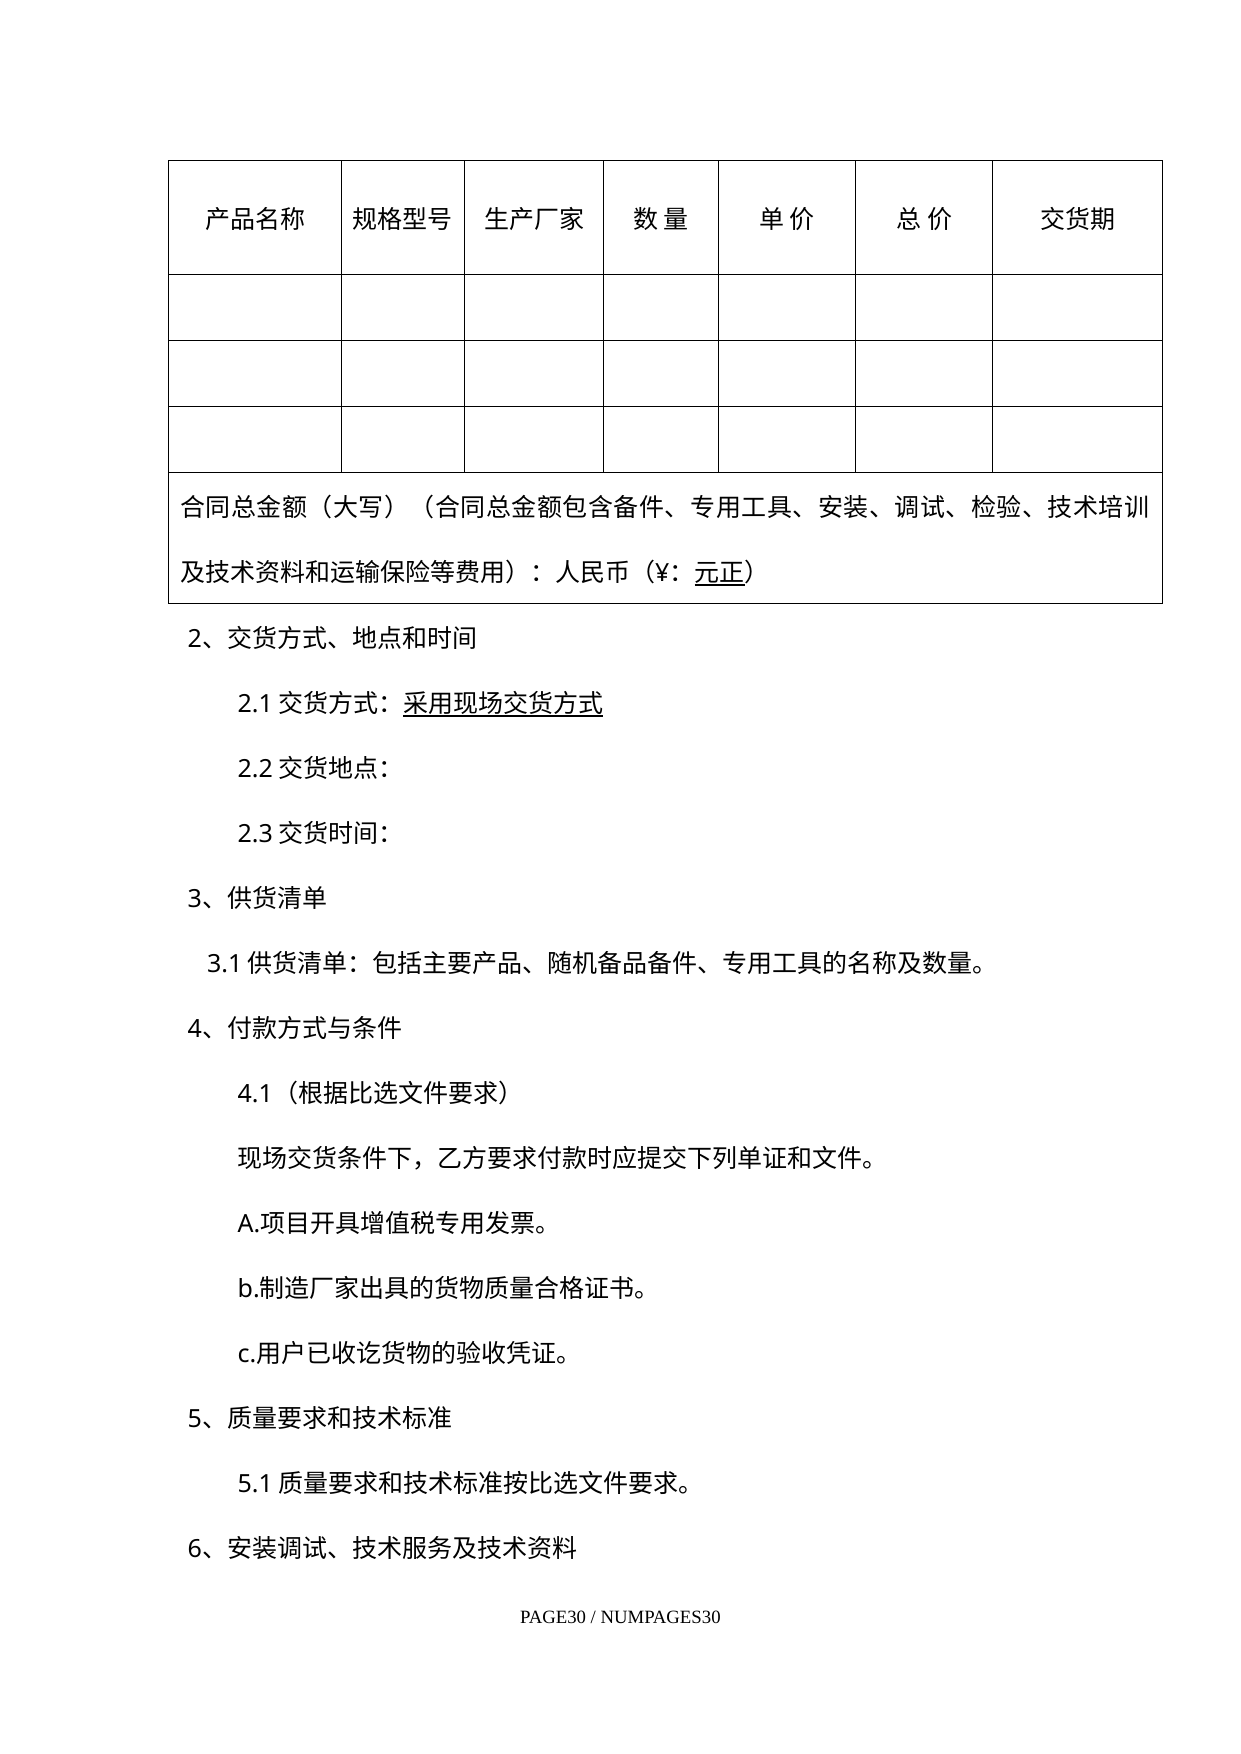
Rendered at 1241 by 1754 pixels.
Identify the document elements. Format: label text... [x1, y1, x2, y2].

text c.用户已收讫货物的验收凭证。 [187, 1319, 1053, 1384]
table_cell [169, 407, 341, 472]
table_header 单 价 [719, 161, 855, 274]
table_cell [465, 407, 603, 472]
text 2、交货方式、地点和时间 [187, 604, 1053, 669]
table_cell [169, 341, 341, 406]
text 现场交货条件下，乙方要求付款时应提交下列单证和文件。 [187, 1124, 1053, 1189]
table_cell [169, 275, 341, 340]
text 2.2交货地点： [187, 734, 1053, 799]
text b.制造厂家出具的货物质量合格证书。 [187, 1254, 1053, 1319]
table_cell [604, 275, 718, 340]
text 3、供货清单 [187, 864, 1053, 929]
text 5、质量要求和技术标准 [187, 1384, 1053, 1449]
text 2.3交货时间： [187, 799, 1053, 864]
text 3.1供货清单：包括主要产品、随机备品备件、专用工具的名称及数量。 [187, 929, 1053, 994]
table_header 产品名称 [169, 161, 341, 274]
table_cell [993, 275, 1162, 340]
table_header 总 价 [856, 161, 992, 274]
table_header 数 量 [604, 161, 718, 274]
table_cell [465, 275, 603, 340]
table_cell [719, 275, 855, 340]
table_cell [604, 407, 718, 472]
table_cell [856, 275, 992, 340]
table_cell [342, 275, 464, 340]
table_cell [719, 341, 855, 406]
text 4.1（根据比选文件要求） [187, 1059, 1053, 1124]
table_cell [856, 341, 992, 406]
table_cell [993, 341, 1162, 406]
text A.项目开具增值税专用发票。 [187, 1189, 1053, 1254]
text 6、安装调试、技术服务及技术资料 [187, 1514, 1053, 1579]
table_cell 合同总金额（大写）（合同总金额包含备件、专用工具、安装、调试、检验、技术培训及技术资料和运输保险等费用）：人民币（¥：元正） [169, 473, 1162, 603]
table_cell [342, 341, 464, 406]
text 4、付款方式与条件 [187, 994, 1053, 1059]
table_cell [719, 407, 855, 472]
table_header 生产厂家 [465, 161, 603, 274]
text 2.1交货方式：采用现场交货方式 [187, 669, 1053, 734]
table_cell [993, 407, 1162, 472]
table_header 交货期 [993, 161, 1162, 274]
table_header 规格型号 [342, 161, 464, 274]
table_cell [604, 341, 718, 406]
text 5.1质量要求和技术标准按比选文件要求。 [187, 1449, 1053, 1514]
table_cell [342, 407, 464, 472]
table_cell [856, 407, 992, 472]
table_cell [465, 341, 603, 406]
